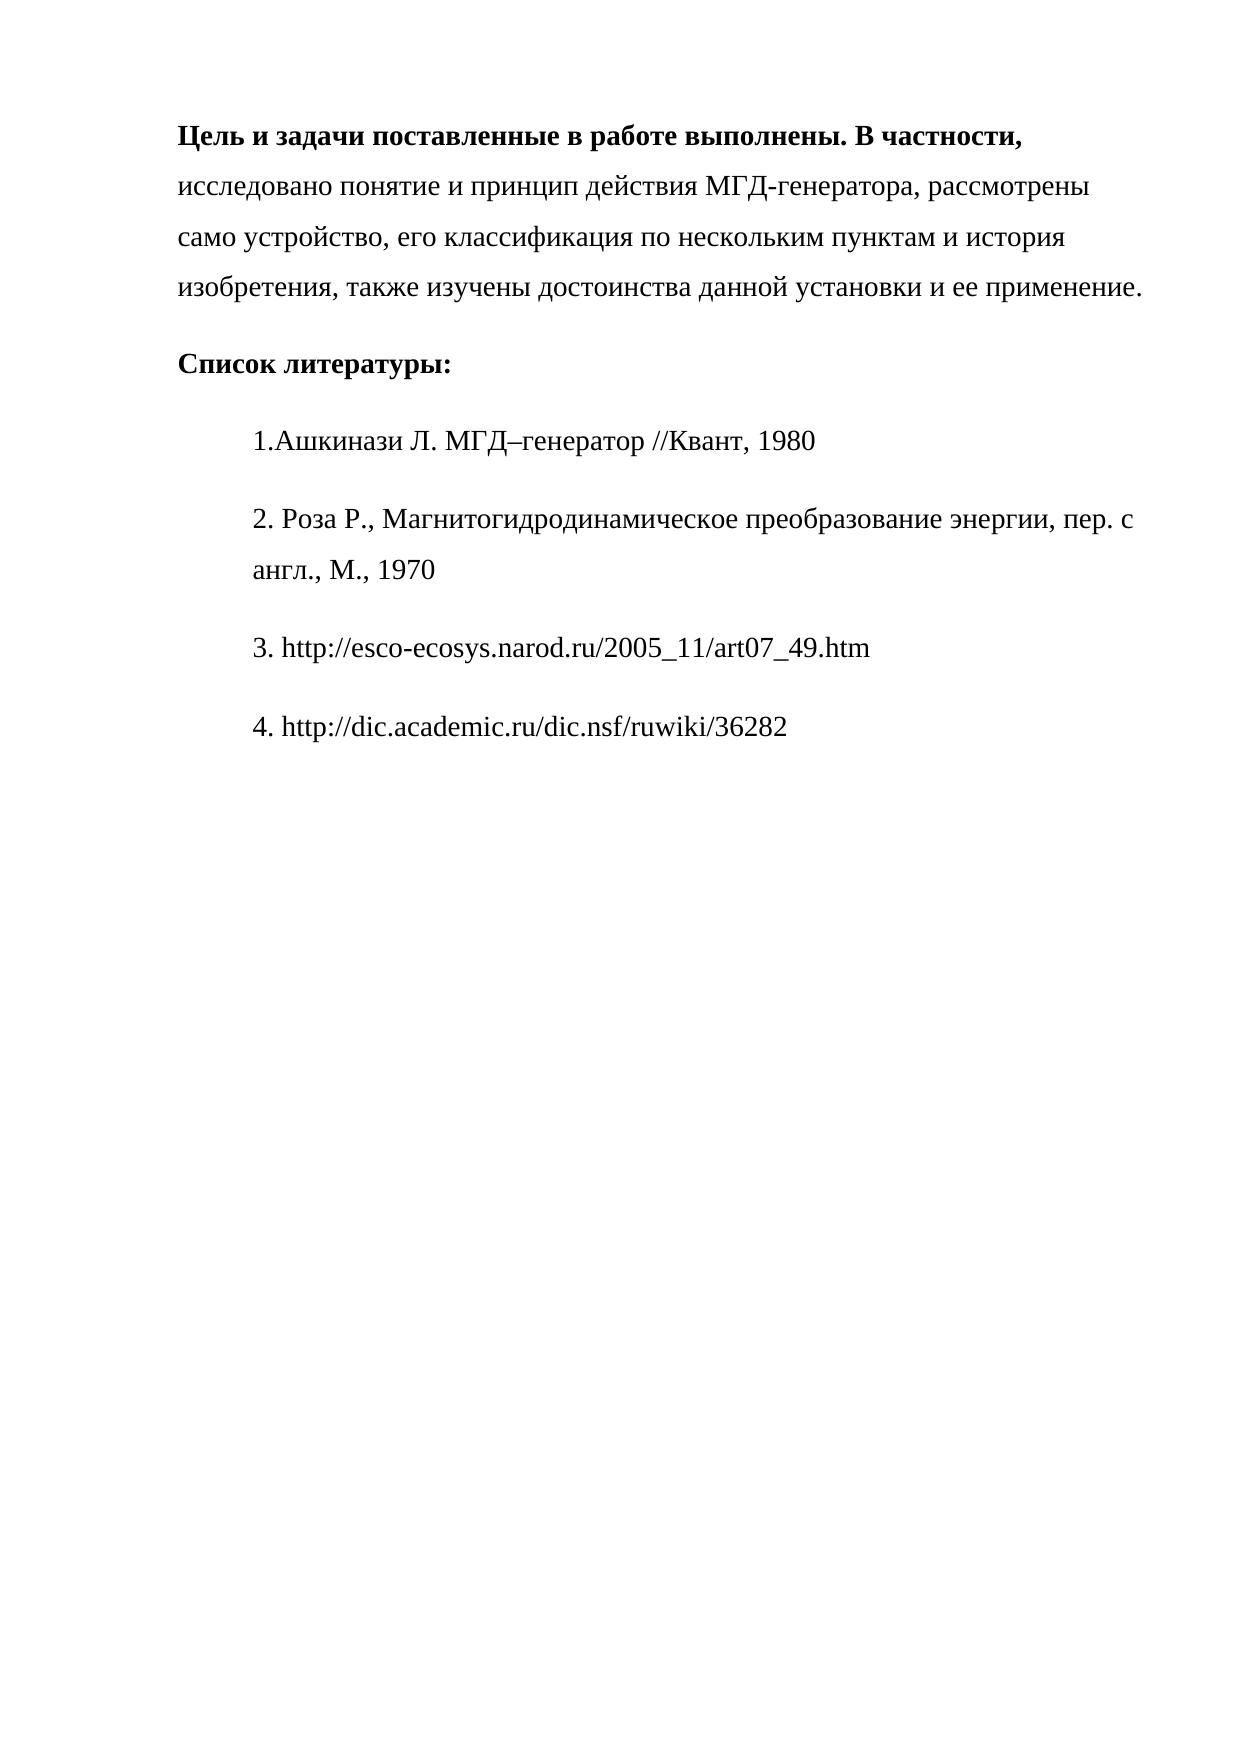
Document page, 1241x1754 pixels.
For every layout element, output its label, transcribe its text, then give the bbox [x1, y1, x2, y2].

text 4. http://dic.academic.ru/dic.nsf/ruwiki/36282 [252, 709, 1152, 743]
subtitle Список литературы: [177, 346, 1152, 379]
text 2. Роза Р., Магнитогидродинамическое преобразование энергии, пер. с англ., М., 1970 [252, 502, 1152, 585]
text 1.Ашкинази Л. МГД–генератор //Квант, 1980 [252, 423, 1152, 456]
text 3. http://esco-ecosys.narod.ru/2005_11/art07_49.htm [252, 631, 1152, 664]
subtitle Цель и задачи поставленные в работе выполнены. В частности, исследовано понятие и принцип действия МГД-генератора, рассмотрены само устройство, его классификация по нескольким пунктам и история изобретения, также изучены достоинства данной установки и ее применение. [177, 118, 1152, 303]
